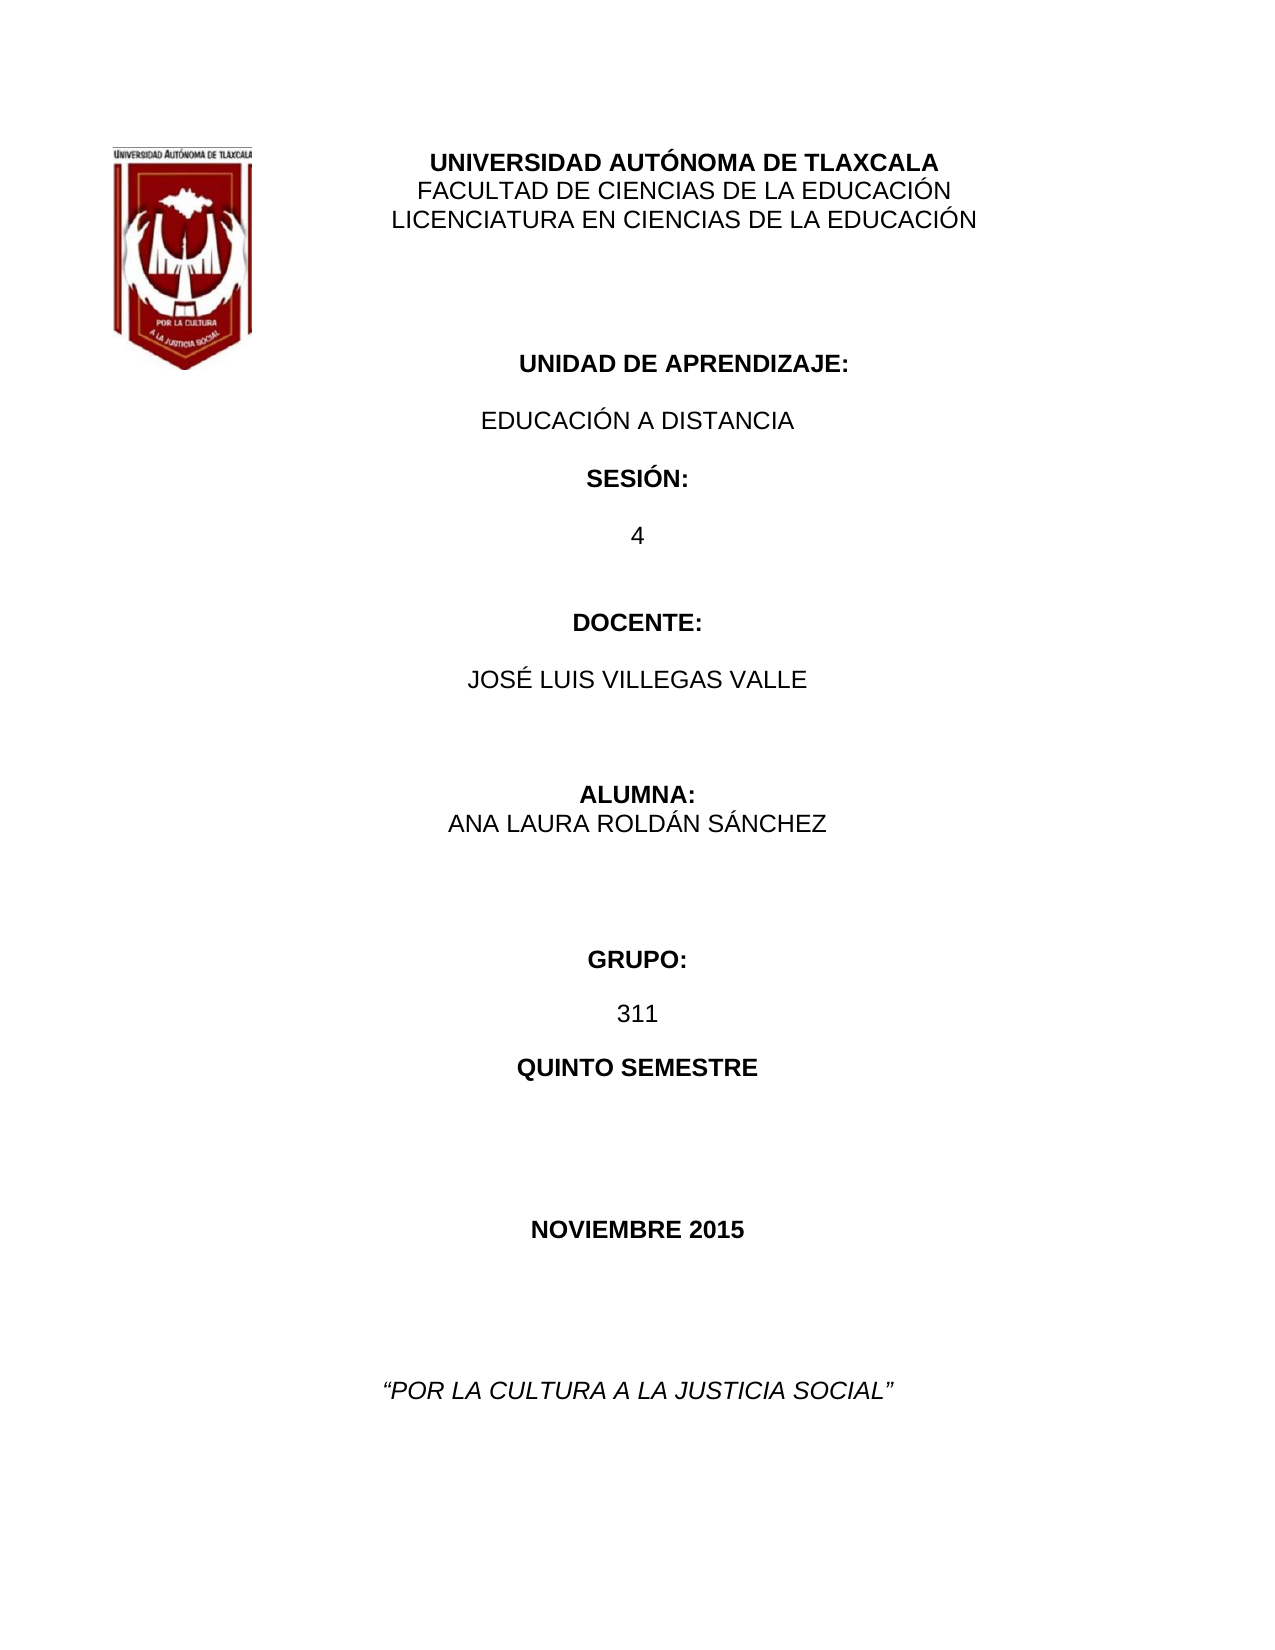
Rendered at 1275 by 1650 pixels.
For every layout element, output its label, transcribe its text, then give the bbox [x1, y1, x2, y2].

text 4 [177, 521, 1098, 550]
picture [111, 147, 252, 367]
text NOVIEMBRE 2015 [177, 1214, 1098, 1243]
text QUINTO SEMESTRE [177, 1053, 1098, 1082]
text SESIÓN: [177, 464, 1098, 493]
text LICENCIATURA EN CIENCIAS DE LA EDUCACIÓN [252, 205, 1098, 234]
text JOSÉ LUIS VILLEGAS VALLE [177, 665, 1098, 694]
text UNIDAD DE APRENDIZAJE: [177, 349, 1098, 378]
text GRUPO: [177, 945, 1098, 974]
text ALUMNA: [177, 780, 1098, 809]
text UNIVERSIDAD AUTÓNOMA DE TLAXCALA [252, 148, 1098, 176]
text 311 [177, 999, 1098, 1028]
text ANA LAURA ROLDÁN SÁNCHEZ [177, 809, 1098, 838]
text DOCENTE: [177, 608, 1098, 636]
text FACULTAD DE CIENCIAS DE LA EDUCACIÓN [252, 176, 1098, 205]
text “POR LA CULTURA A LA JUSTICIA SOCIAL” [177, 1376, 1098, 1405]
text EDUCACIÓN A DISTANCIA [177, 406, 1098, 435]
